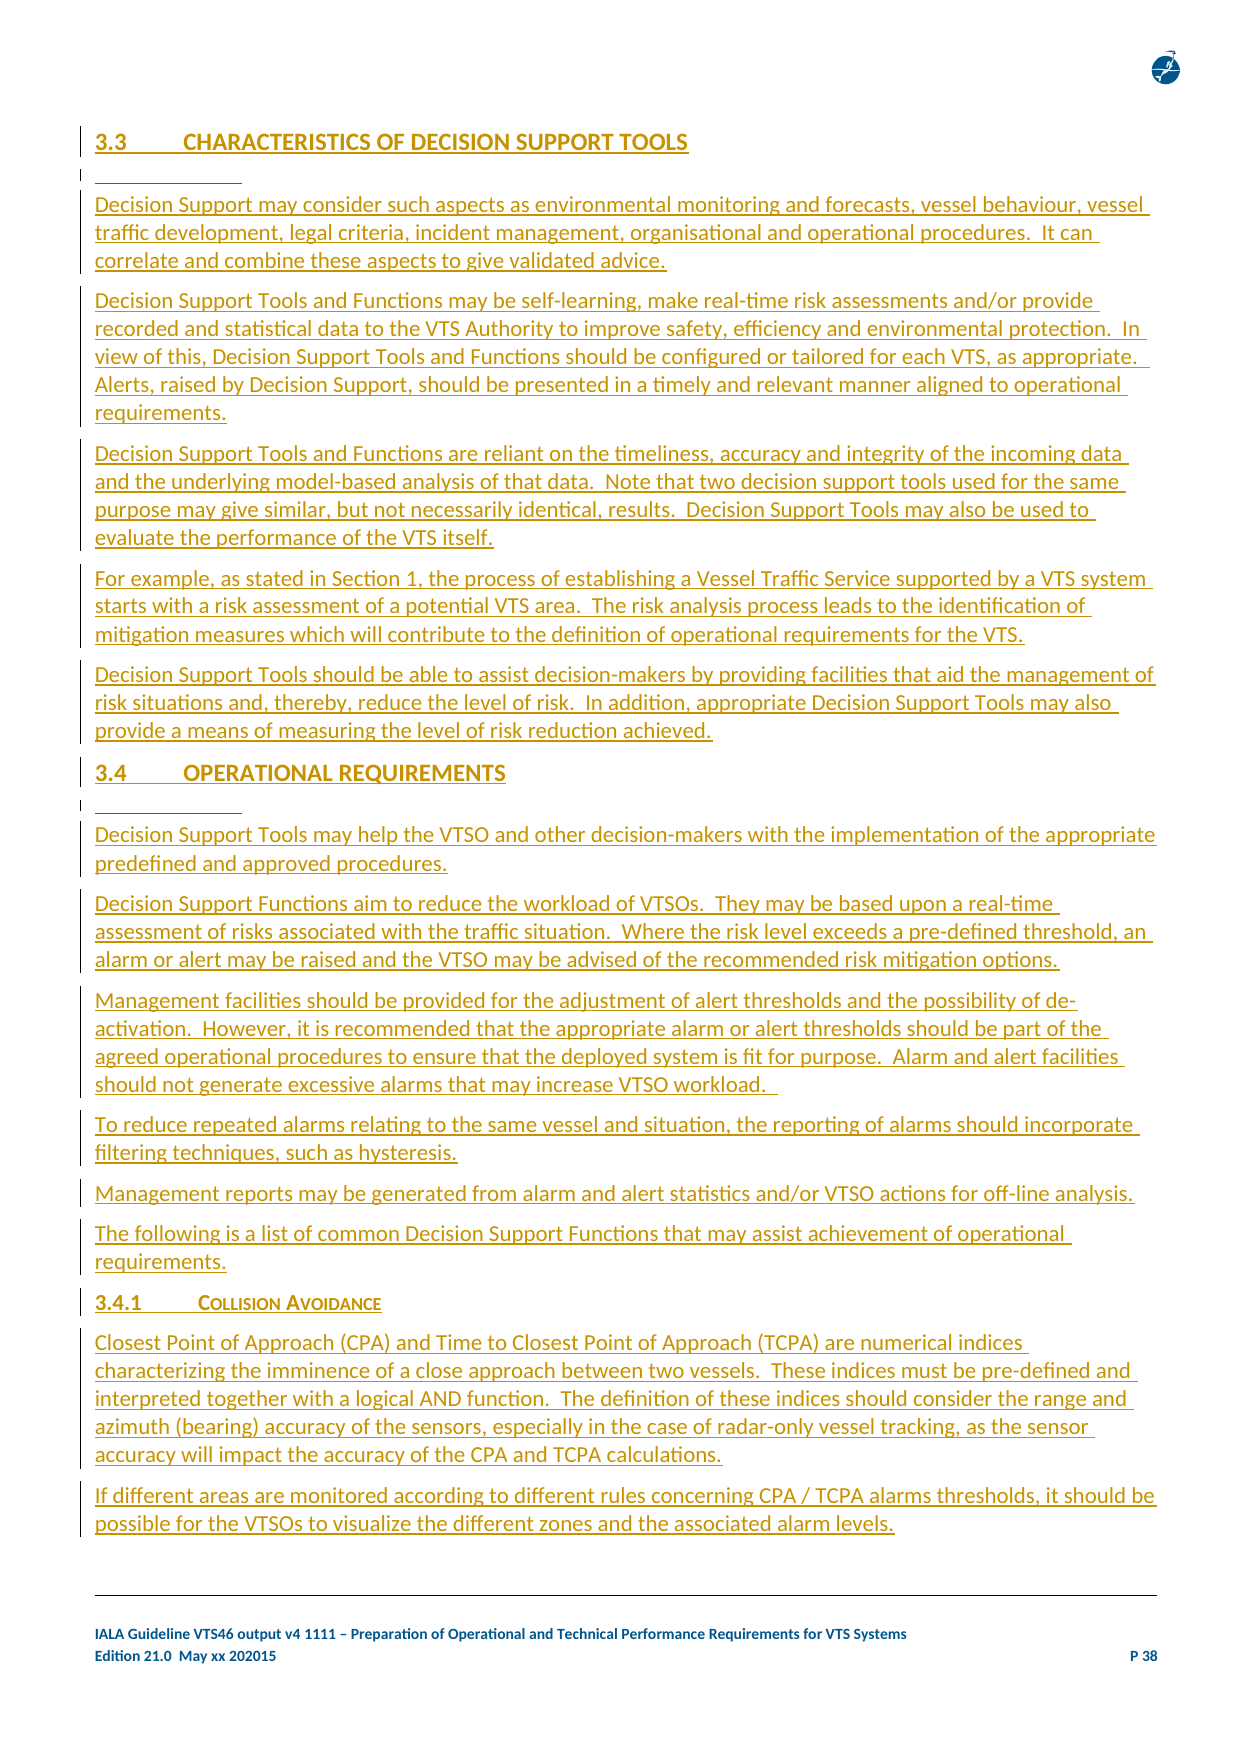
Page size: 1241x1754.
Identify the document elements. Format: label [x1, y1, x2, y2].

picture [1120, 0, 1239, 119]
